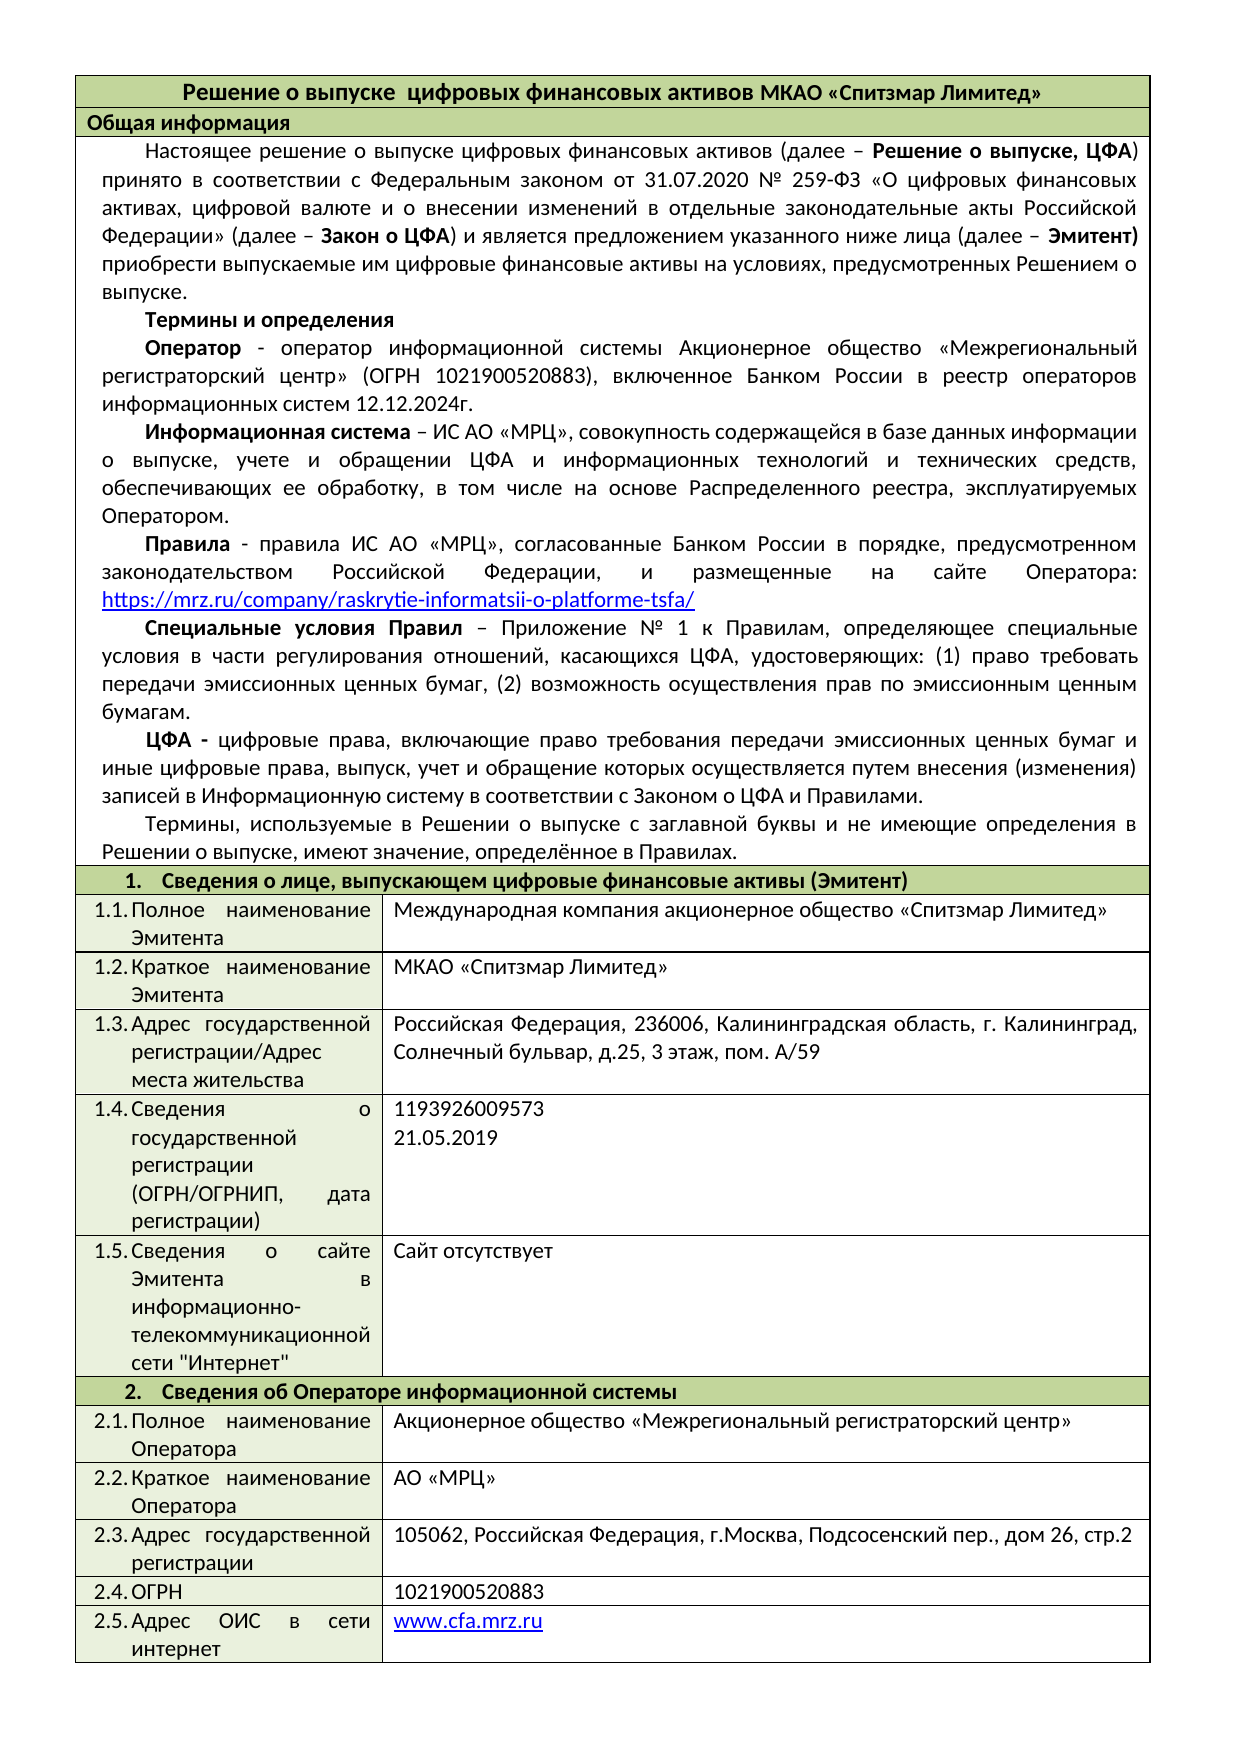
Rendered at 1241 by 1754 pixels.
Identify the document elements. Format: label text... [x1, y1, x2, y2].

table_cell Адрес государственной регистрации/Адрес места жительства [76, 1010, 382, 1093]
table_cell Международная компания акционерное общество «Спитзмар Лимитед» [383, 895, 1149, 951]
table_header Решение о выпуске цифровых финансовых активов МКАО «Спитзмар Лимитед» [76, 76, 1149, 107]
table_cell 1193926009573 21.05.2019 [383, 1095, 1149, 1235]
table_cell www.cfa.mrz.ru [383, 1606, 1149, 1662]
table_cell Настоящее решение о выпуске цифровых финансовых активов (далее – Решение о выпуске, ЦФА) принято в соответствии с Федеральным законом от 31.07.2020 № 259-ФЗ «О цифровых финансовых активах, цифровой валюте и о внесении изменений в отдельные законодательные акты Российской Федерации» (далее – Закон о ЦФА) и является предложением указанного ниже лица (далее – Эмитент) приобрести выпускаемые им цифровые финансовые активы на условиях, предусмотренных Решением о выпуске. Термины и определения Оператор - оператор информационной системы Акционерное общество «Межрегиональный регистраторский центр» (ОГРН 1021900520883), включенное Банком России в реестр операторов информационных систем 12.12.2024г. Информационная система – ИС АО «МРЦ», совокупность содержащейся в базе данных информации о выпуске, учете и обращении ЦФА и информационных технологий и технических средств, обеспечивающих ее обработку, в том числе на основе Распределенного реестра, эксплуатируемых Оператором. Правила - правила ИС АО «МРЦ», согласованные Банком России в порядке, предусмотренном законодательством Российской Федерации, и размещенные на сайте Оператора: https://mrz.ru/company/raskrytie-informatsii-o-platforme-tsfa/ Специальные условия Правил – Приложение № 1 к Правилам, определяющее специальные условия в части регулирования отношений, касающихся ЦФА, удостоверяющих: (1) право требовать передачи эмиссионных ценных бумаг, (2) возможность осуществления прав по эмиссионным ценным бумагам. ЦФА - цифровые права, включающие право требования передачи эмиссионных ценных бумаг и иные цифровые права, выпуск, учет и обращение которых осуществляется путем внесения (изменения) записей в Информационную систему в соответствии с Законом о ЦФА и Правилами. Термины, используемые в Решении о выпуске с заглавной буквы и не имеющие определения в Решении о выпуске, имеют значение, определённое в Правилах. [76, 137, 1149, 865]
table_cell АО «МРЦ» [383, 1463, 1149, 1519]
table_cell Акционерное общество «Межрегиональный регистраторский центр» [383, 1406, 1149, 1462]
table_cell Сведения о сайте Эмитента в информационно-телекоммуникационной сети "Интернет" [76, 1236, 382, 1376]
table_cell Адрес государственной регистрации [76, 1520, 382, 1576]
table_cell Полное наименование Оператора [76, 1406, 382, 1462]
table_cell ОГРН [76, 1577, 382, 1605]
table_cell Российская Федерация, 236006, Калининградская область, г. Калининград, Солнечный бульвар, д.25, 3 этаж, пом. А/59 [383, 1010, 1149, 1093]
table_cell Сведения о государственной регистрации (ОГРН/ОГРНИП, дата регистрации) [76, 1095, 382, 1235]
table_cell 105062, Российская Федерация, г.Москва, Подсосенский пер., дом 26, стр.2 [383, 1520, 1149, 1576]
table_cell Сайт отсутствует [383, 1236, 1149, 1376]
table_cell Полное наименование Эмитента [76, 895, 382, 951]
table_cell Краткое наименование Эмитента [76, 953, 382, 1008]
table_cell МКАО «Спитзмар Лимитед» [383, 953, 1149, 1008]
table_cell Адрес ОИС в сети интернет [76, 1606, 382, 1662]
table_cell Общая информация [76, 108, 1149, 136]
table_cell Краткое наименование Оператора [76, 1463, 382, 1519]
table_cell Сведения об Операторе информационной системы [76, 1377, 1149, 1405]
table_cell Сведения о лице, выпускающем цифровые финансовые активы (Эмитент) [76, 866, 1149, 894]
table_cell 1021900520883 [383, 1577, 1149, 1605]
